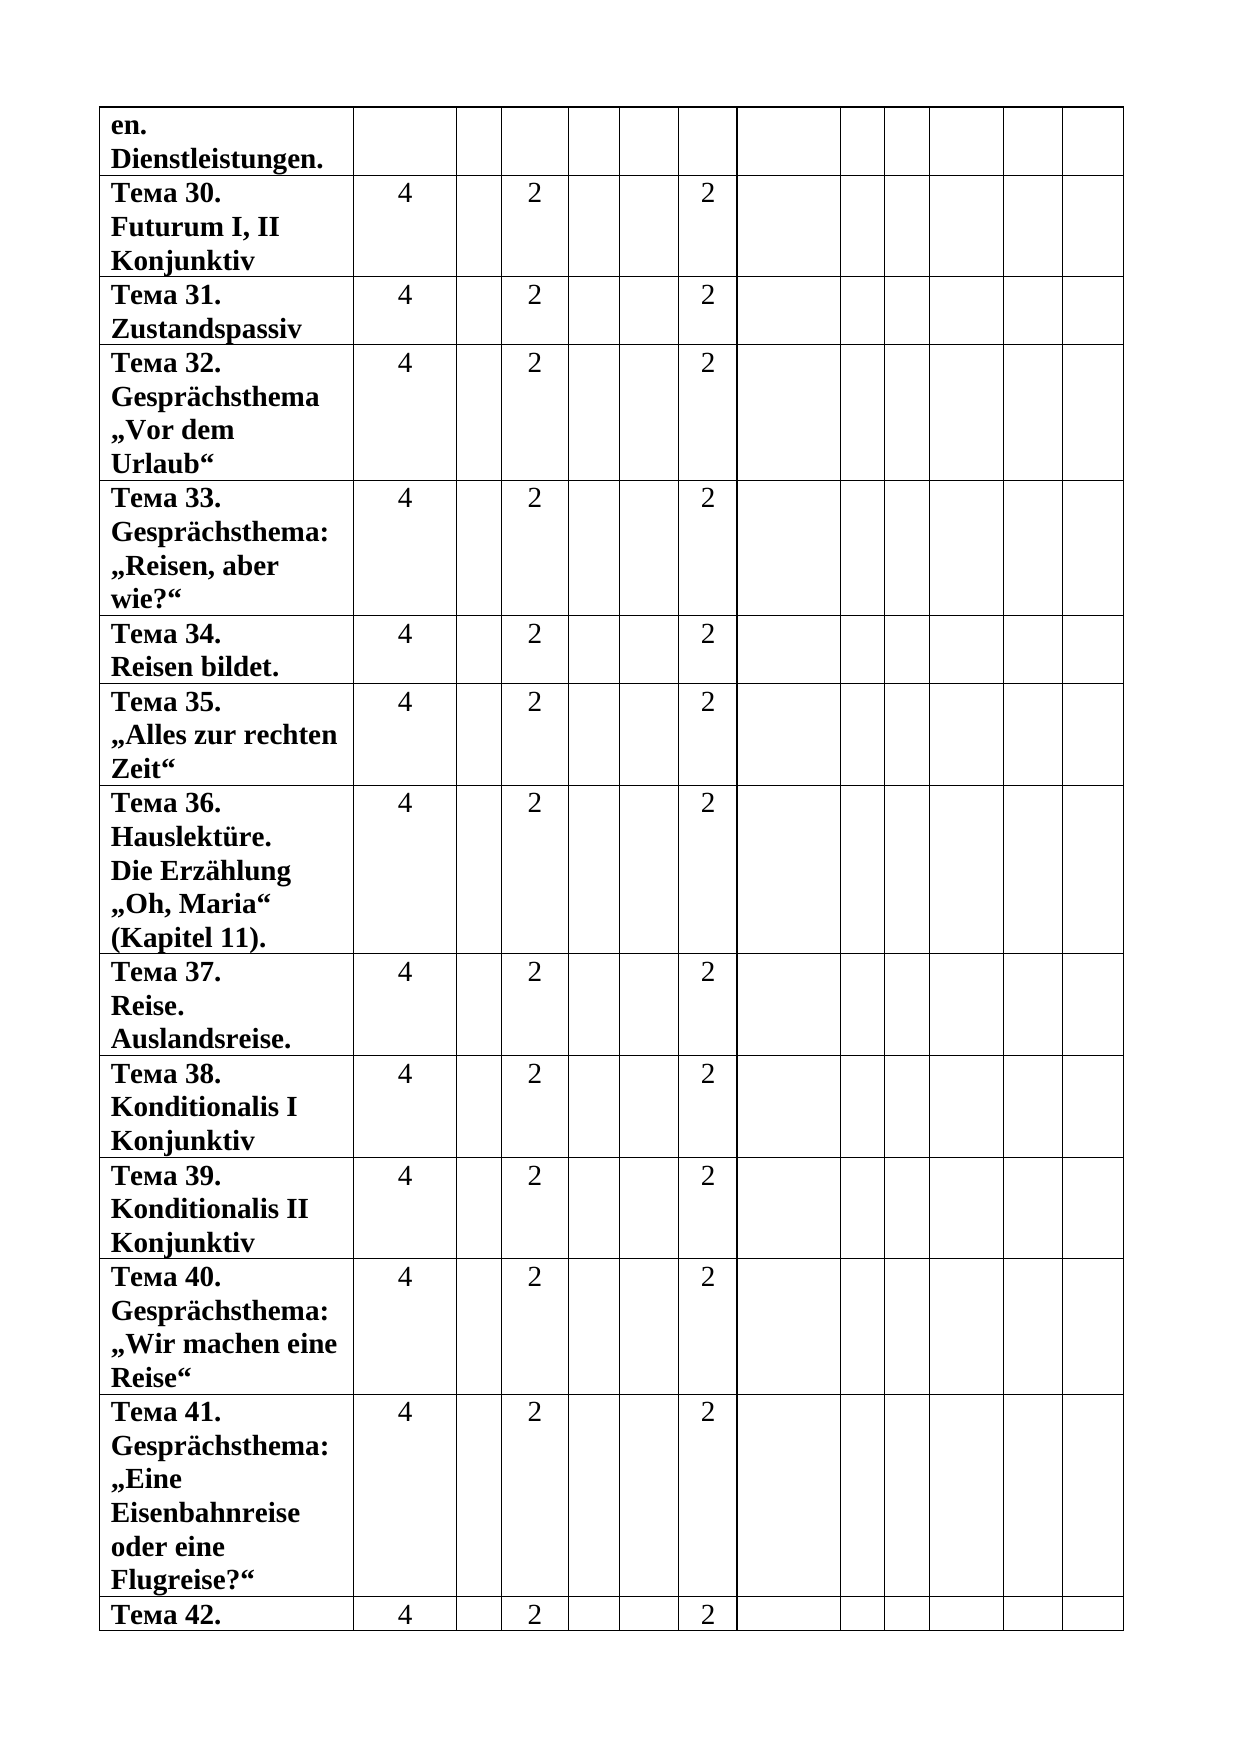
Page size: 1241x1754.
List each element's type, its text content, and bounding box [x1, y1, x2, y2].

table_cell [738, 1395, 840, 1596]
table_cell [1063, 786, 1123, 953]
table_cell [738, 108, 840, 174]
table_cell 2 [679, 1395, 736, 1596]
table_cell 4 [354, 1259, 456, 1393]
table_cell [620, 108, 678, 174]
table_cell 4 [354, 345, 456, 479]
table_cell [885, 108, 929, 174]
table_cell [1063, 616, 1123, 683]
table_cell [457, 616, 501, 683]
table_cell 4 [354, 954, 456, 1055]
table_cell [1004, 1395, 1062, 1596]
table_cell [885, 1158, 929, 1258]
table_cell [569, 1259, 619, 1393]
table_cell [620, 277, 678, 344]
table_cell [738, 1056, 840, 1157]
table_cell [457, 954, 501, 1055]
table_cell [457, 1597, 501, 1630]
table_cell 2 [679, 616, 736, 683]
table_cell [620, 954, 678, 1055]
table_cell [457, 277, 501, 344]
table_cell [620, 786, 678, 953]
table_cell 4 [354, 108, 456, 174]
table_cell [1004, 176, 1062, 276]
table_cell [457, 345, 501, 479]
table_cell [885, 954, 929, 1055]
table_cell [930, 277, 1003, 344]
table_cell 4 [354, 786, 456, 953]
table_cell [1063, 481, 1123, 615]
table_cell [569, 616, 619, 683]
table_cell [841, 1158, 884, 1258]
table_cell [885, 616, 929, 683]
table_cell [841, 345, 884, 479]
table_cell 4 [354, 1158, 456, 1258]
table_cell Тема 31. Zustandspassiv [100, 277, 353, 344]
table_cell [457, 481, 501, 615]
table_cell [885, 1056, 929, 1157]
table_cell 2 [502, 616, 568, 683]
table_cell [738, 277, 840, 344]
table_cell [620, 1158, 678, 1258]
table_cell [930, 1056, 1003, 1157]
table_cell [1004, 1597, 1062, 1630]
table_cell [1063, 1056, 1123, 1157]
table_cell [569, 1056, 619, 1157]
table_cell [1004, 345, 1062, 479]
table_cell 2 [679, 108, 736, 174]
table_cell [1004, 786, 1062, 953]
table_cell [930, 1259, 1003, 1393]
table_cell [841, 481, 884, 615]
table_cell [569, 481, 619, 615]
table_cell 4 [354, 616, 456, 683]
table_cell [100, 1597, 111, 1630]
table_cell [841, 1597, 884, 1630]
table_cell [569, 345, 619, 479]
table_cell 2 [679, 786, 736, 953]
table_cell [620, 616, 678, 683]
table_cell [930, 684, 1003, 784]
table_cell [930, 1395, 1003, 1596]
table_cell [1063, 277, 1123, 344]
table_cell 2 [679, 684, 736, 784]
table_cell 4 [354, 684, 456, 784]
table_cell [930, 1158, 1003, 1258]
table_cell 4 [354, 481, 456, 615]
table_cell [1004, 1259, 1062, 1393]
table_cell [738, 345, 840, 479]
table_cell 2 [502, 277, 568, 344]
table_cell 2 [502, 481, 568, 615]
table_cell 2 [502, 786, 568, 953]
table_cell [841, 108, 884, 174]
table_cell [885, 1395, 929, 1596]
table_cell Тема 32. Gesprächsthema „Vor dem Urlaub“ [100, 345, 353, 479]
table_cell 4 [354, 1395, 456, 1596]
table_cell [620, 481, 678, 615]
table_cell [738, 786, 840, 953]
table_cell [457, 108, 501, 174]
table_cell [930, 345, 1003, 479]
table_cell [841, 277, 884, 344]
table_cell [569, 684, 619, 784]
table_cell 2 [679, 954, 736, 1055]
table_cell [885, 345, 929, 479]
table_cell [841, 1259, 884, 1393]
table_cell [885, 1259, 929, 1393]
table_cell [1004, 277, 1062, 344]
table_cell [1063, 176, 1123, 276]
table_cell 2 [502, 1259, 568, 1393]
table_cell Тема 30. Futurum I, II Konjunktiv [100, 176, 353, 276]
table_cell 4 [354, 176, 456, 276]
table_cell [930, 176, 1003, 276]
table_cell 2 [679, 481, 736, 615]
table_cell [569, 786, 619, 953]
table_cell [1063, 1259, 1123, 1393]
table_cell [885, 277, 929, 344]
table_cell [738, 684, 840, 784]
table_cell [841, 176, 884, 276]
table_cell 2 [679, 1158, 736, 1258]
table_cell [457, 1395, 501, 1596]
table_cell [620, 1259, 678, 1393]
table_cell 4 [354, 1056, 456, 1157]
table_cell 2 [679, 176, 736, 276]
table_cell [930, 481, 1003, 615]
table_cell [1063, 345, 1123, 479]
table_cell [457, 684, 501, 784]
table_cell 4 [354, 1597, 456, 1630]
table_cell [1063, 108, 1123, 174]
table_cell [100, 108, 353, 174]
table_cell [930, 954, 1003, 1055]
table_cell [841, 1395, 884, 1596]
table_cell [620, 1597, 678, 1630]
table_cell [841, 1056, 884, 1157]
table_cell [885, 684, 929, 784]
table_cell [1004, 684, 1062, 784]
table_cell [457, 1158, 501, 1258]
table_cell [620, 176, 678, 276]
table_cell [569, 108, 619, 174]
table_cell [1063, 1158, 1123, 1258]
table_cell 2 [502, 1597, 568, 1630]
table_cell [738, 616, 840, 683]
table_cell [457, 1056, 501, 1157]
table_cell 2 [502, 108, 568, 174]
table_cell 2 [679, 345, 736, 479]
table_cell [1063, 954, 1123, 1055]
table_cell [738, 481, 840, 615]
table_cell [841, 786, 884, 953]
table_cell [569, 1597, 619, 1630]
table_cell [457, 176, 501, 276]
table_cell [885, 481, 929, 615]
table_cell [569, 1395, 619, 1596]
table_cell 2 [502, 1056, 568, 1157]
table_cell [885, 176, 929, 276]
table_cell [1063, 684, 1123, 784]
table_cell 2 [502, 345, 568, 479]
table_cell [738, 176, 840, 276]
table_cell [1063, 1395, 1123, 1596]
table_cell 4 [354, 277, 456, 344]
table_cell [841, 954, 884, 1055]
table_cell [738, 954, 840, 1055]
table_cell [885, 1597, 929, 1630]
table_cell [738, 1259, 840, 1393]
table_cell [620, 1395, 678, 1596]
table_cell [457, 1259, 501, 1393]
table_cell [620, 1056, 678, 1157]
table_cell 2 [679, 1259, 736, 1393]
table_cell [1004, 108, 1062, 174]
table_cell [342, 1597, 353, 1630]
table_cell [930, 616, 1003, 683]
table_cell [1004, 954, 1062, 1055]
table_cell [620, 684, 678, 784]
table_cell [930, 1597, 1003, 1630]
table_cell 2 [502, 176, 568, 276]
table_cell [569, 176, 619, 276]
table_cell [1004, 616, 1062, 683]
table_cell [841, 684, 884, 784]
table_cell [620, 345, 678, 479]
table_cell [930, 786, 1003, 953]
table_cell [738, 1158, 840, 1258]
table_cell [1004, 1158, 1062, 1258]
table_cell [885, 786, 929, 953]
table_cell [569, 954, 619, 1055]
table_cell 2 [502, 954, 568, 1055]
table_cell [1004, 1056, 1062, 1157]
table_cell [569, 277, 619, 344]
table_cell [1004, 481, 1062, 615]
table_cell 2 [502, 1158, 568, 1258]
table_cell [1063, 1597, 1123, 1630]
table_cell 2 [502, 1395, 568, 1596]
table_cell [457, 786, 501, 953]
table_cell 2 [502, 684, 568, 784]
table_cell 2 [679, 277, 736, 344]
table_cell 2 [679, 1056, 736, 1157]
table_cell [841, 616, 884, 683]
table_cell [569, 1158, 619, 1258]
table_cell [930, 108, 1003, 174]
table_cell 2 [679, 1597, 736, 1630]
table_cell [738, 1597, 840, 1630]
table_cell Тема 33. Gesprächsthema: „Reisen, aber wie?“ [100, 481, 353, 615]
